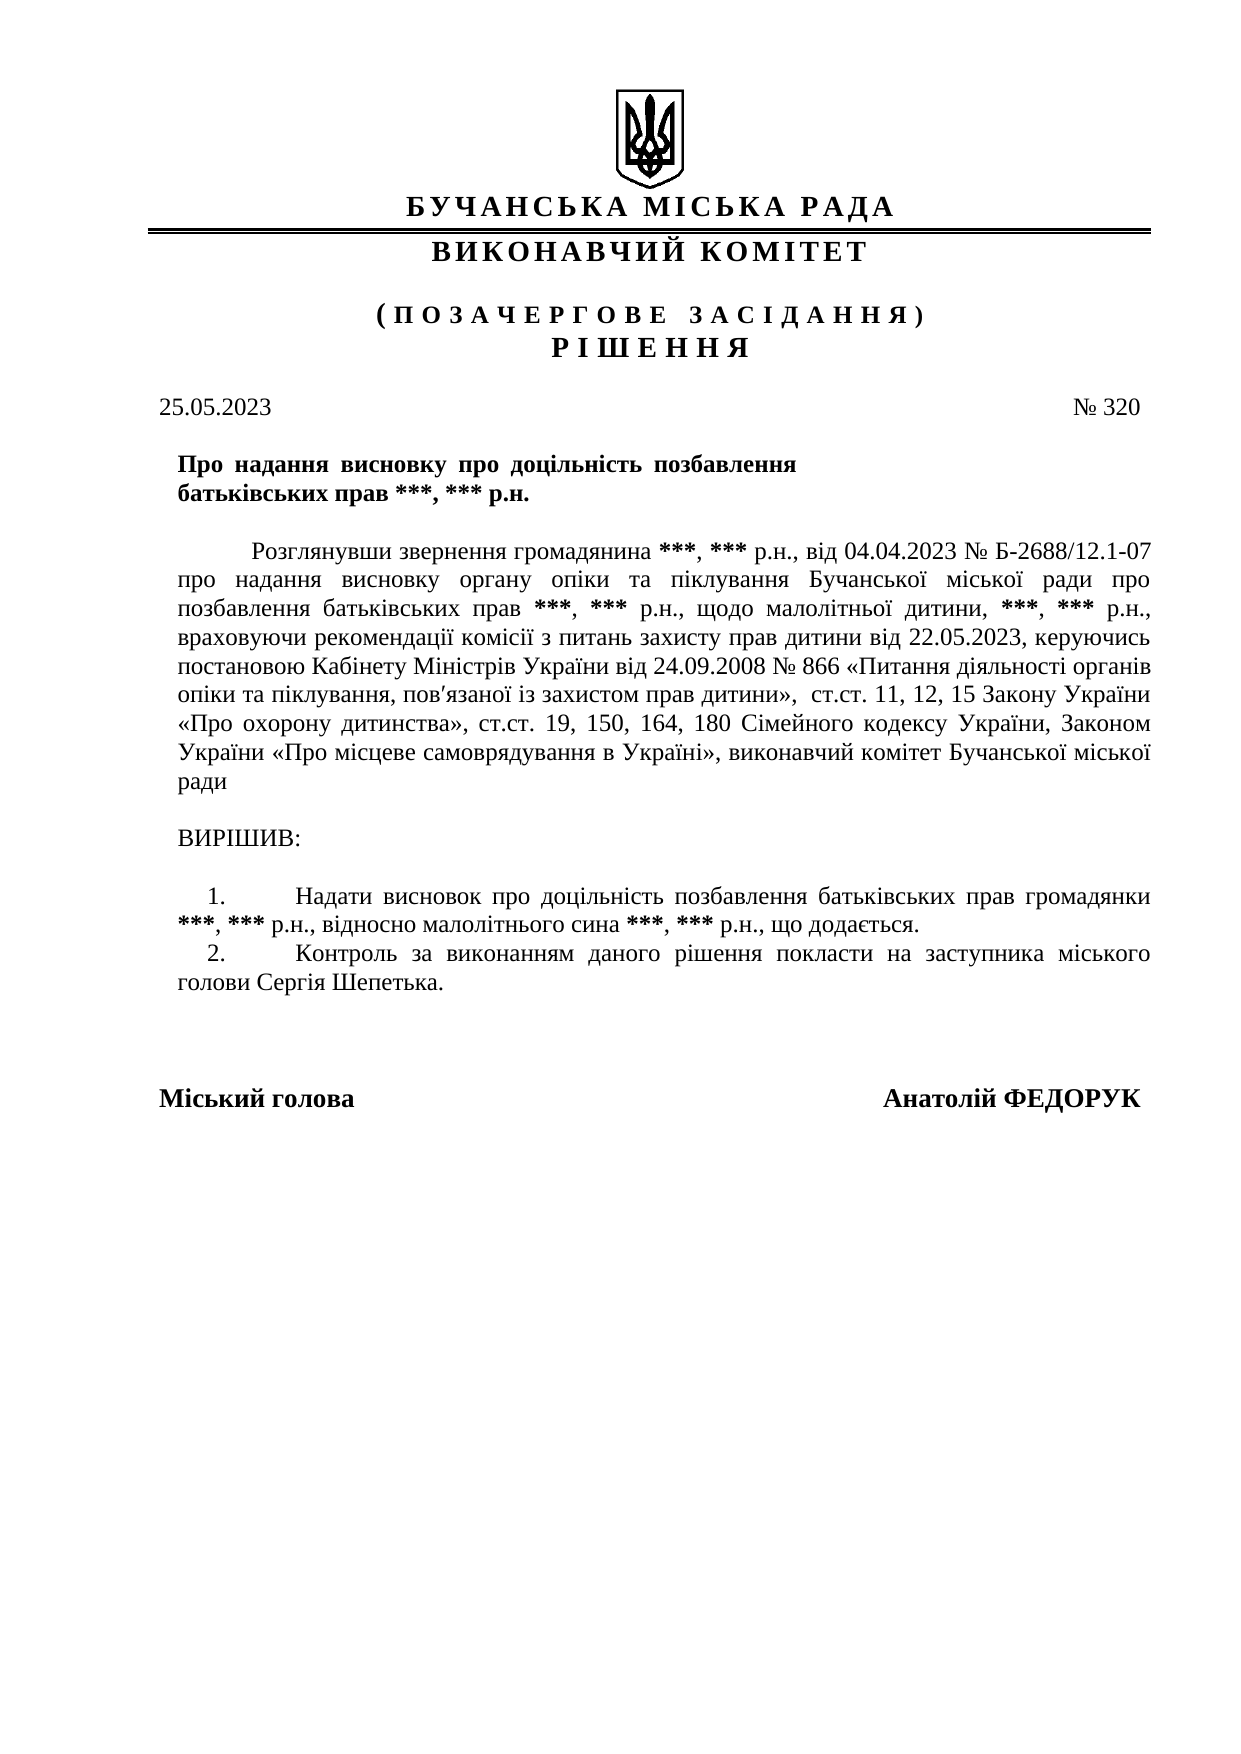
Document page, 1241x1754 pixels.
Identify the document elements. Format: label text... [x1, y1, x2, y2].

table_header № 320 [651, 392, 1152, 421]
text Розглянувши звернення громадянина ***, *** р.н., від 04.04.2023 № Б-2688/12.1-07 про надання висновку органу опіки та піклування Бучанської міської ради про позбавлення батьківських прав ***, *** р.н., щодо малолітньої дитини, ***, *** р.н., враховуючи рекомендації комісії з питань захисту прав дитини від 22.05.2023, керуючись постановою Кабінету Міністрів України від 24.09.2008 № 866 «Питання діяльності органів опіки та піклування, пов′язаної із захистом прав дитини», ст.ст. 11, 12, 15 Закону України «Про охорону дитинства», ст.ст. 19, 150, 164, 180 Сімейного кодексу України, Законом України «Про місцеве самоврядування в Україні», виконавчий комітет Бучанської міської ради [177, 536, 1152, 794]
table_header ВИКОНАВЧИЙ КОМІТЕТ [148, 234, 1151, 296]
text РІШЕННЯ [148, 330, 1152, 363]
picture [614, 88, 685, 189]
text 1. Надати висновок про доцільність позбавлення батьківських прав громадянки ***, *** р.н., відносно малолітнього сина ***, *** р.н., що додається. [177, 881, 1152, 938]
table_header Анатолій ФЕДОРУК [649, 1082, 1152, 1113]
text (ПОЗАЧЕРГОВЕ ЗАСІДАННЯ) [148, 296, 1152, 330]
table_header 25.05.2023 [148, 392, 651, 421]
text БУЧАНСЬКА МІСЬКА РАДА [148, 189, 1152, 223]
text Про надання висновку про доцільність позбавлення батьківських прав ***, *** р.н. [177, 449, 797, 507]
text 2. Контроль за виконанням даного рішення покласти на заступника міського голови Сергія Шепетька. [177, 938, 1152, 996]
text ВИРІШИВ: [177, 823, 1152, 852]
table_header Міський голова [148, 1082, 649, 1113]
